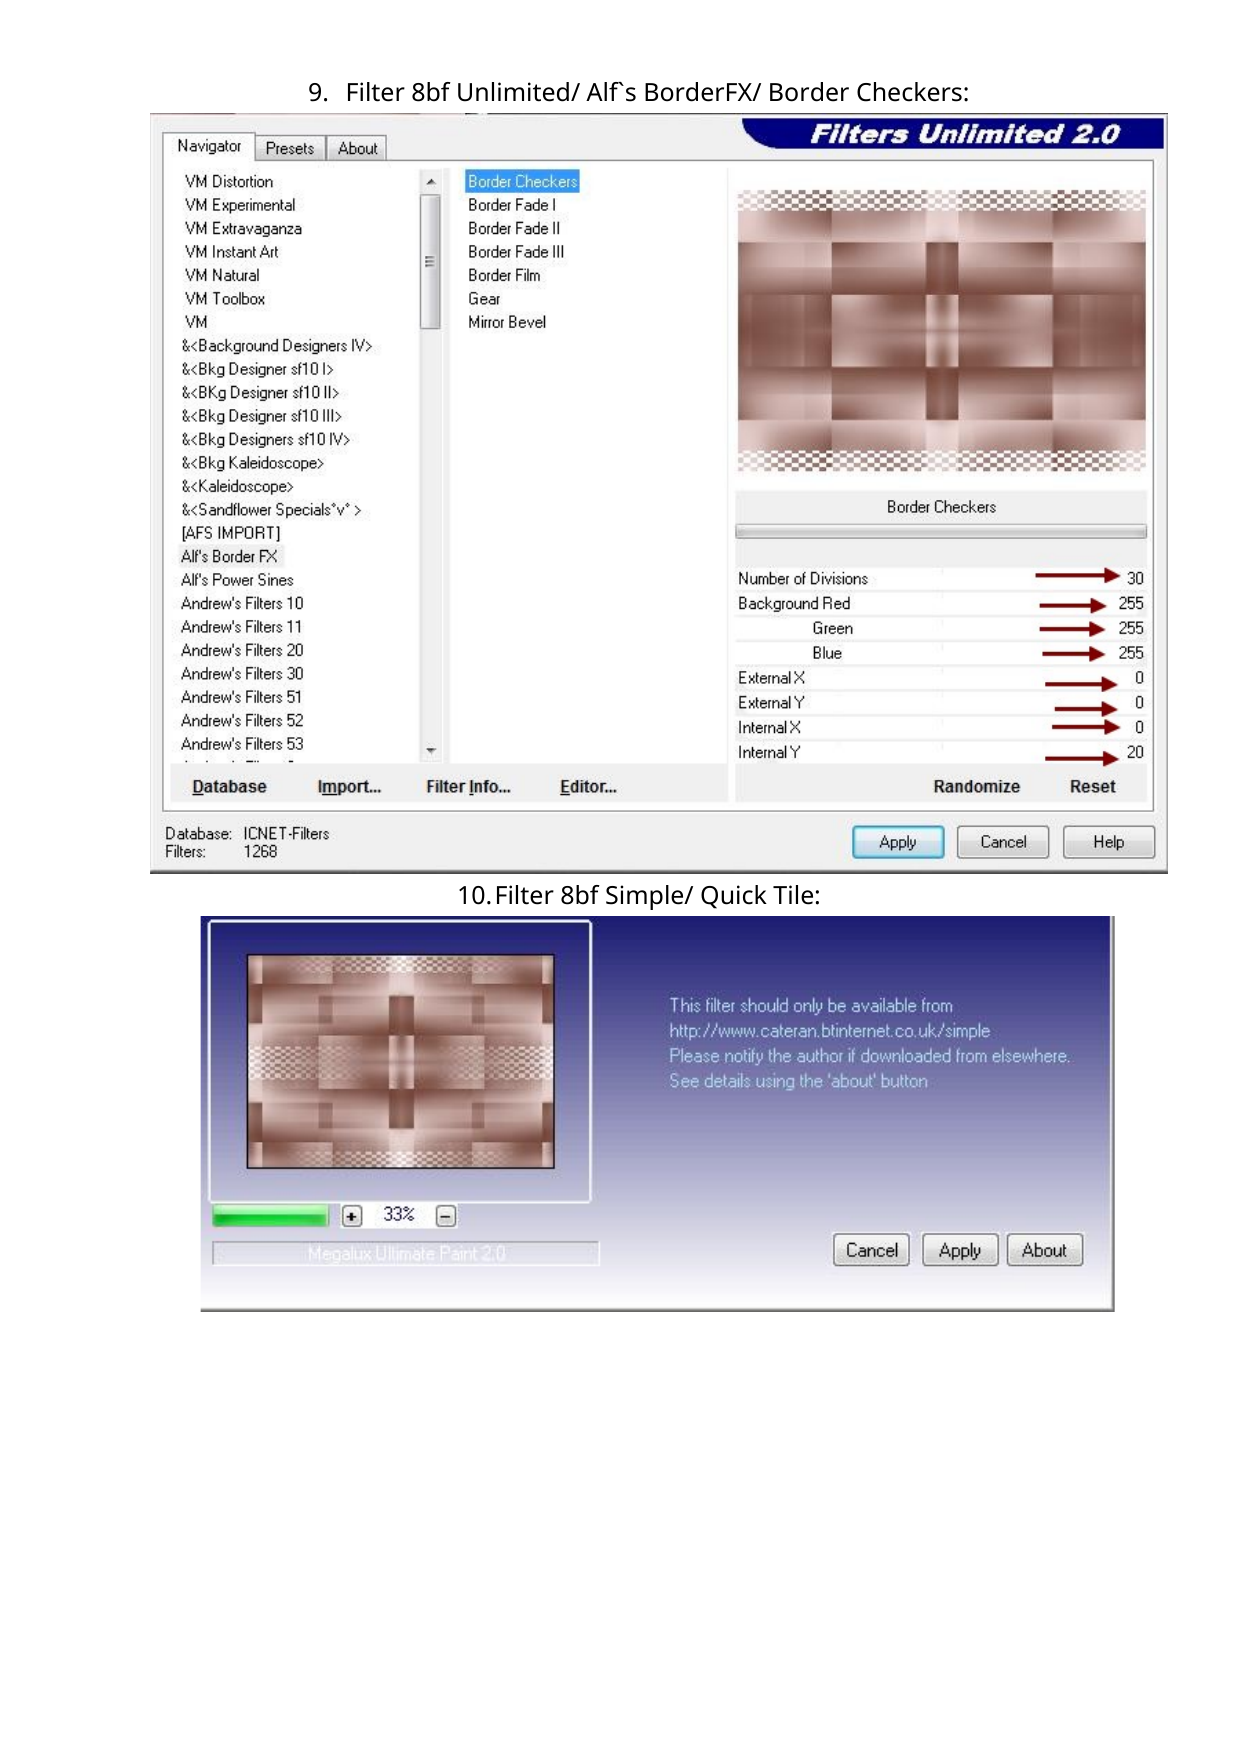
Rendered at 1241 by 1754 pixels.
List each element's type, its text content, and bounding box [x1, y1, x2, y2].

picture [150, 113, 1168, 874]
picture [200, 916, 1115, 1312]
